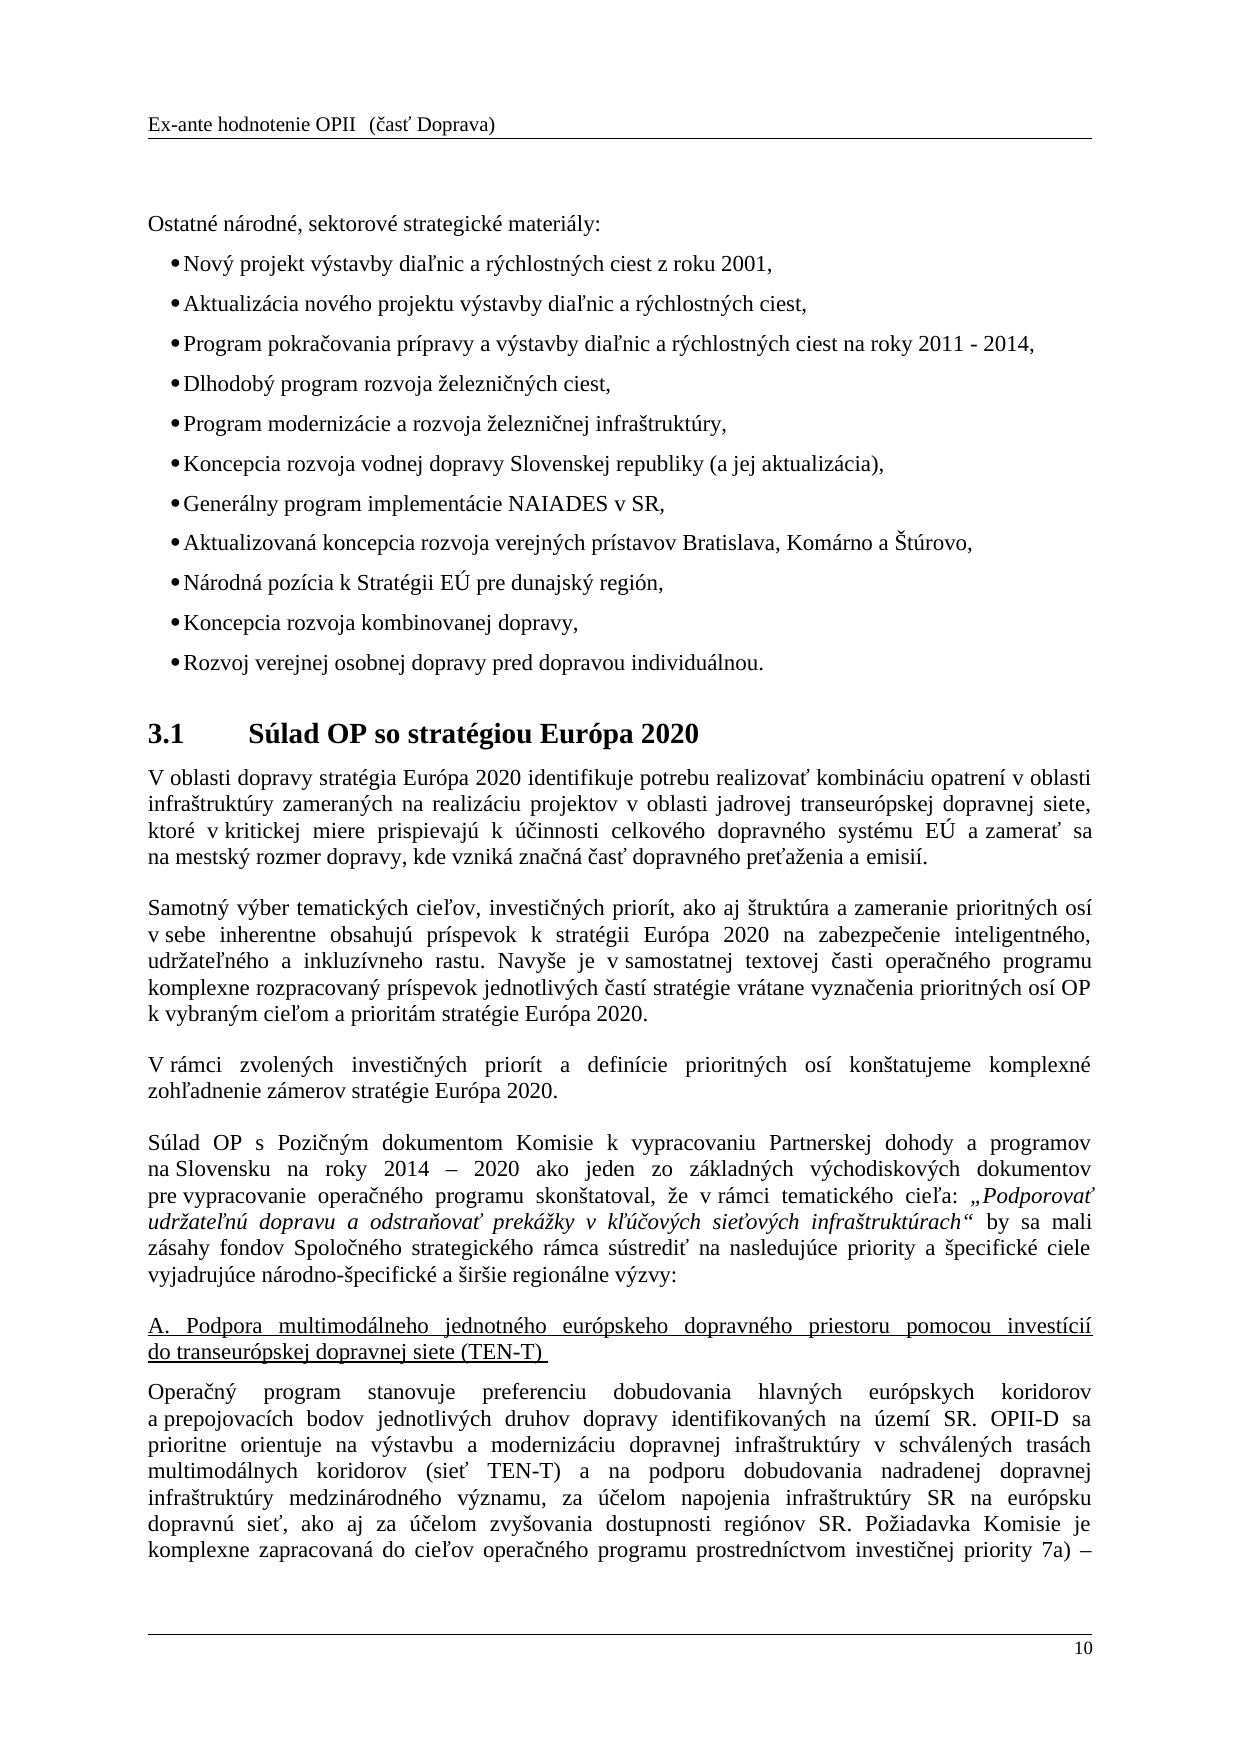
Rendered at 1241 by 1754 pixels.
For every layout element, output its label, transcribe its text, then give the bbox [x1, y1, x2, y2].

text A. Podpora multimodálneho jednotného európskeho dopravného priestoru pomocou investícií do transeurópskej dopravnej siete (TEN-T) [148, 1312, 1092, 1335]
list Generálny program implementácie NAIADES v SR, [171, 489, 1092, 516]
text Súlad OP s Pozičným dokumentom Komisie k vypracovaniu Partnerskej dohody a programov na Slovensku na roky 2014 – 2020 ako jeden zo základných východiskových dokumentov pre vypracovanie operačného programu skonštatoval, že v rámci tematického cieľa: „Podporovať udržateľnú dopravu a odstraňovať prekážky v kľúčových sieťových infraštruktúrach“ by sa mali zásahy fondov Spoločného strategického rámca sústrediť na nasledujúce priority a špecifické ciele vyjadrujúce národno-špecifické a širšie regionálne výzvy: [148, 1129, 1092, 1287]
text V oblasti dopravy stratégia Európa 2020 identifikuje potrebu realizovať kombináciu opatrení v oblasti infraštruktúry zameraných na realizáciu projektov v oblasti jadrovej transeurópskej dopravnej siete, ktoré v kritickej miere prispievajú k účinnosti celkového dopravného systému EÚ a zamerať sa na mestský rozmer dopravy, kde vzniká značná časť dopravného preťaženia a emisií. [148, 764, 1092, 869]
list Koncepcia rozvoja vodnej dopravy Slovenskej republiky (a jej aktualizácia), [171, 450, 1092, 476]
text A. Podpora multimodálneho jednotného európskeho dopravného priestoru pomocou investícií do transeurópskej dopravnej siete (TEN-T) [148, 1336, 1092, 1365]
list Program pokračovania prípravy a výstavby diaľnic a rýchlostných ciest na roky 2011 - 2014, [171, 330, 1092, 356]
list Program modernizácie a rozvoja železničnej infraštruktúry, [171, 410, 1092, 436]
list Dlhodobý program rozvoja železničných ciest, [171, 370, 1092, 396]
list Nový projekt výstavby diaľnic a rýchlostných ciest z roku 2001, [171, 250, 1092, 277]
list Aktualizácia nového projektu výstavby diaľnic a rýchlostných ciest, [171, 290, 1092, 316]
text V rámci zvolených investičných priorít a definície prioritných osí konštatujeme komplexné zohľadnenie zámerov stratégie Európa 2020. [148, 1051, 1092, 1104]
text Ostatné národné, sektorové strategické materiály: [148, 210, 1092, 237]
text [148, 1378, 1092, 1563]
subtitle Súlad OP so stratégiou Európa 2020 [148, 717, 1092, 751]
list Koncepcia rozvoja kombinovanej dopravy, [171, 609, 1092, 636]
text Samotný výber tematických cieľov, investičných priorít, ako aj štruktúra a zameranie prioritných osí v sebe inherentne obsahujú príspevok k stratégii Európa 2020 na zabezpečenie inteligentného, udržateľného a inkluzívneho rastu. Navyše je v samostatnej textovej časti operačného programu komplexne rozpracovaný príspevok jednotlivých častí stratégie vrátane vyznačenia prioritných osí OP k vybraným cieľom a prioritám stratégie Európa 2020. [148, 894, 1092, 1026]
list Aktualizovaná koncepcia rozvoja verejných prístavov Bratislava, Komárno a Štúrovo, [171, 529, 1092, 556]
list Rozvoj verejnej osobnej dopravy pred dopravou individuálnou. [171, 649, 1092, 676]
list Národná pozícia k Stratégii EÚ pre dunajský región, [171, 569, 1092, 596]
